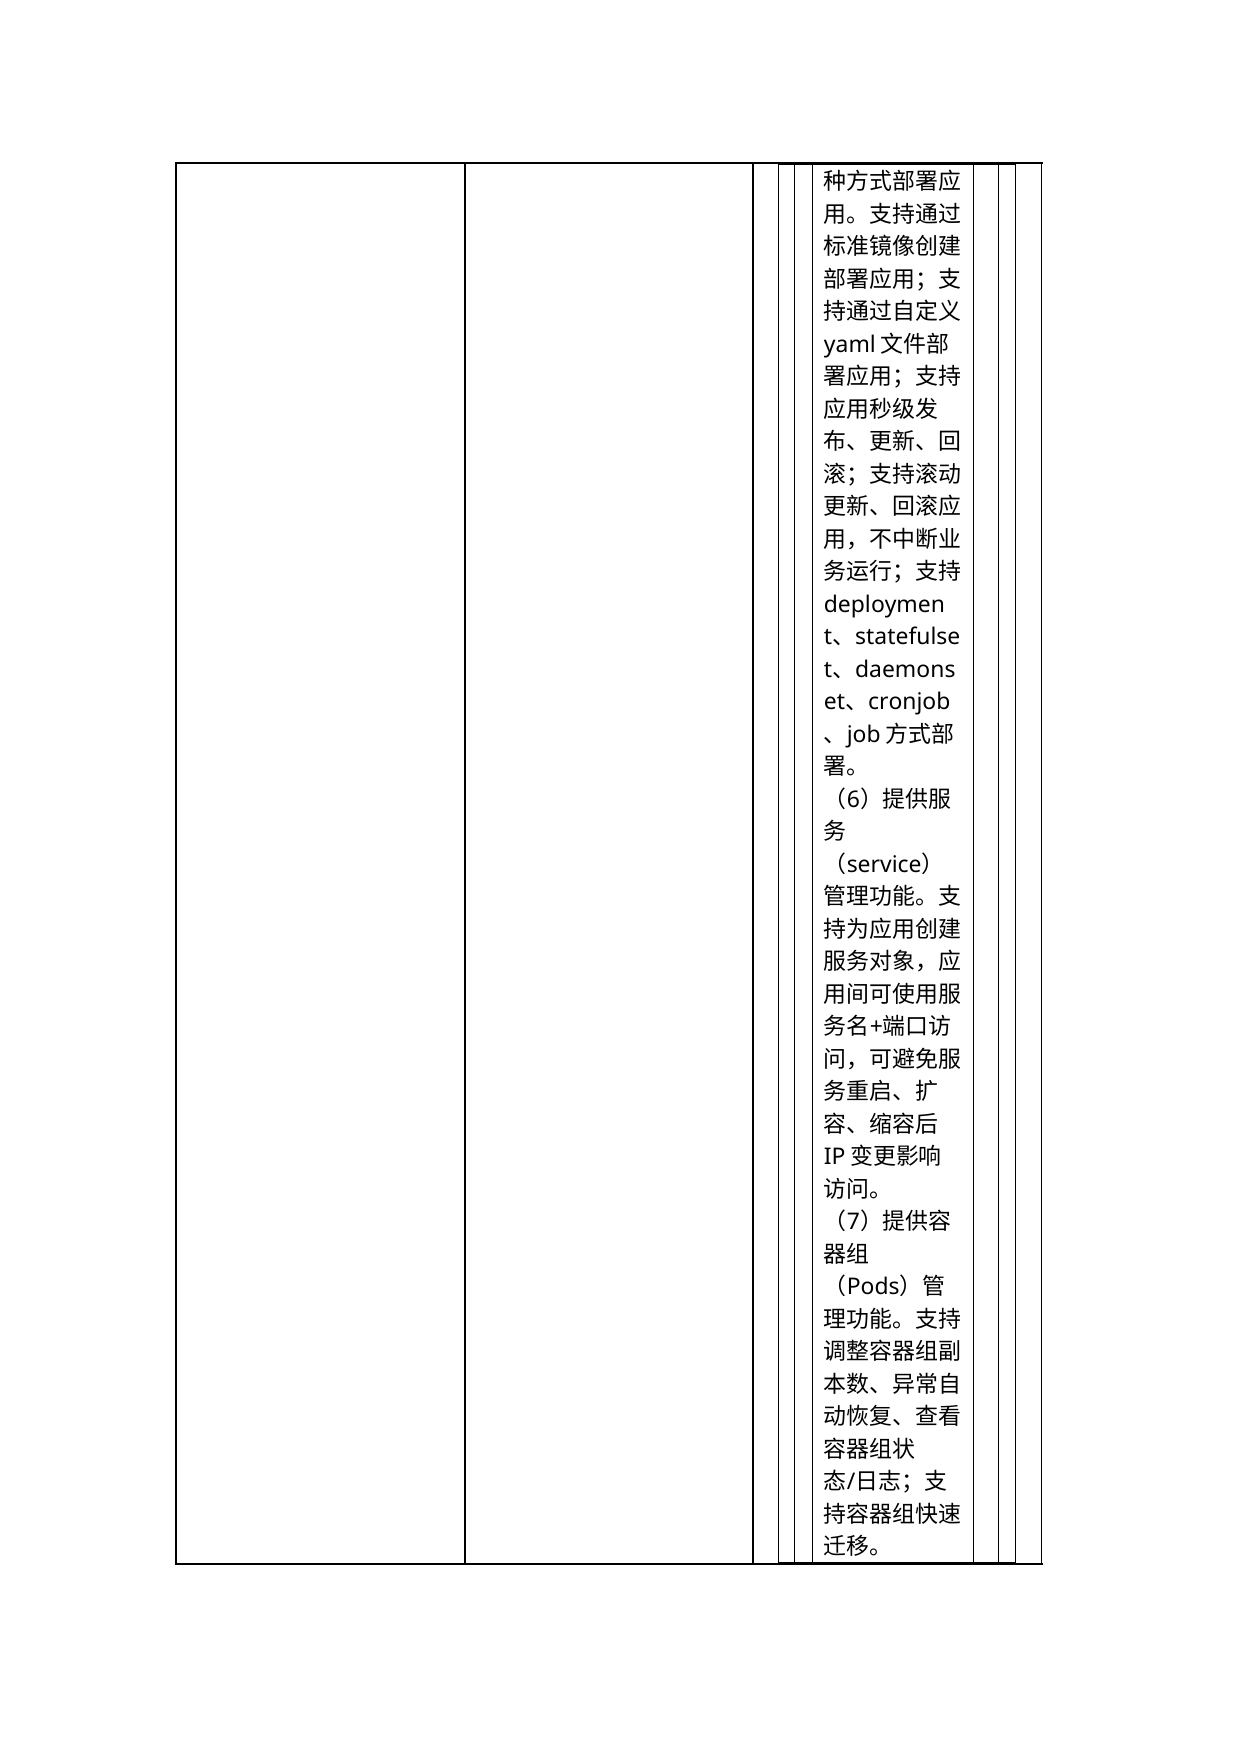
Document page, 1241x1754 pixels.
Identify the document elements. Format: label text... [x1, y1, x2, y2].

table_cell [974, 165, 998, 1562]
table_cell [466, 164, 752, 1563]
table_cell [795, 165, 812, 1562]
table_cell [779, 165, 794, 1562]
table_cell [813, 165, 973, 1562]
table_cell 1 [177, 164, 464, 1563]
table_cell [1016, 164, 1041, 1563]
table_cell [754, 164, 778, 1563]
table_cell [999, 165, 1015, 1562]
